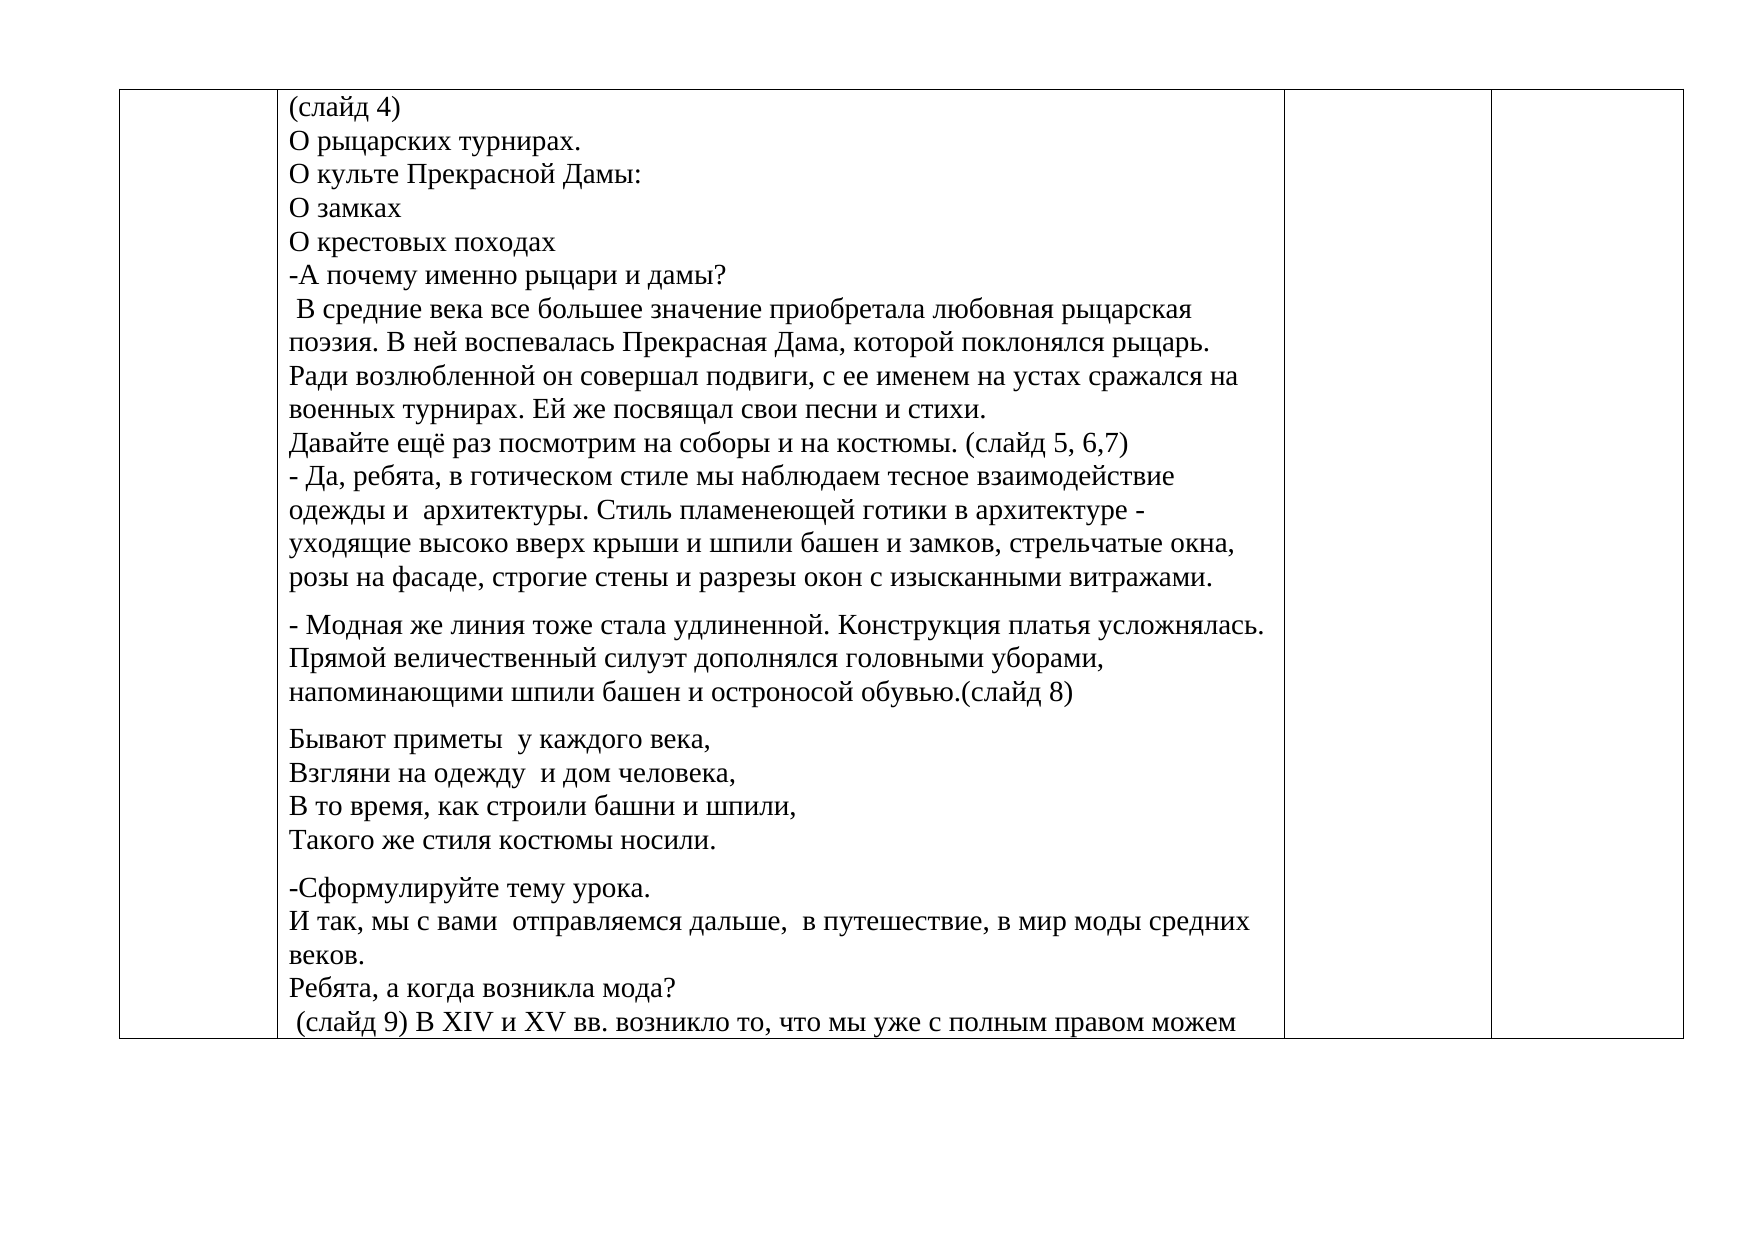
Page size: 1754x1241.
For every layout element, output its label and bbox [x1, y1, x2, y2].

table_cell [1492, 90, 1683, 1037]
table_cell [278, 90, 1284, 1037]
table_cell [1285, 90, 1491, 1037]
table_cell [120, 90, 277, 1037]
